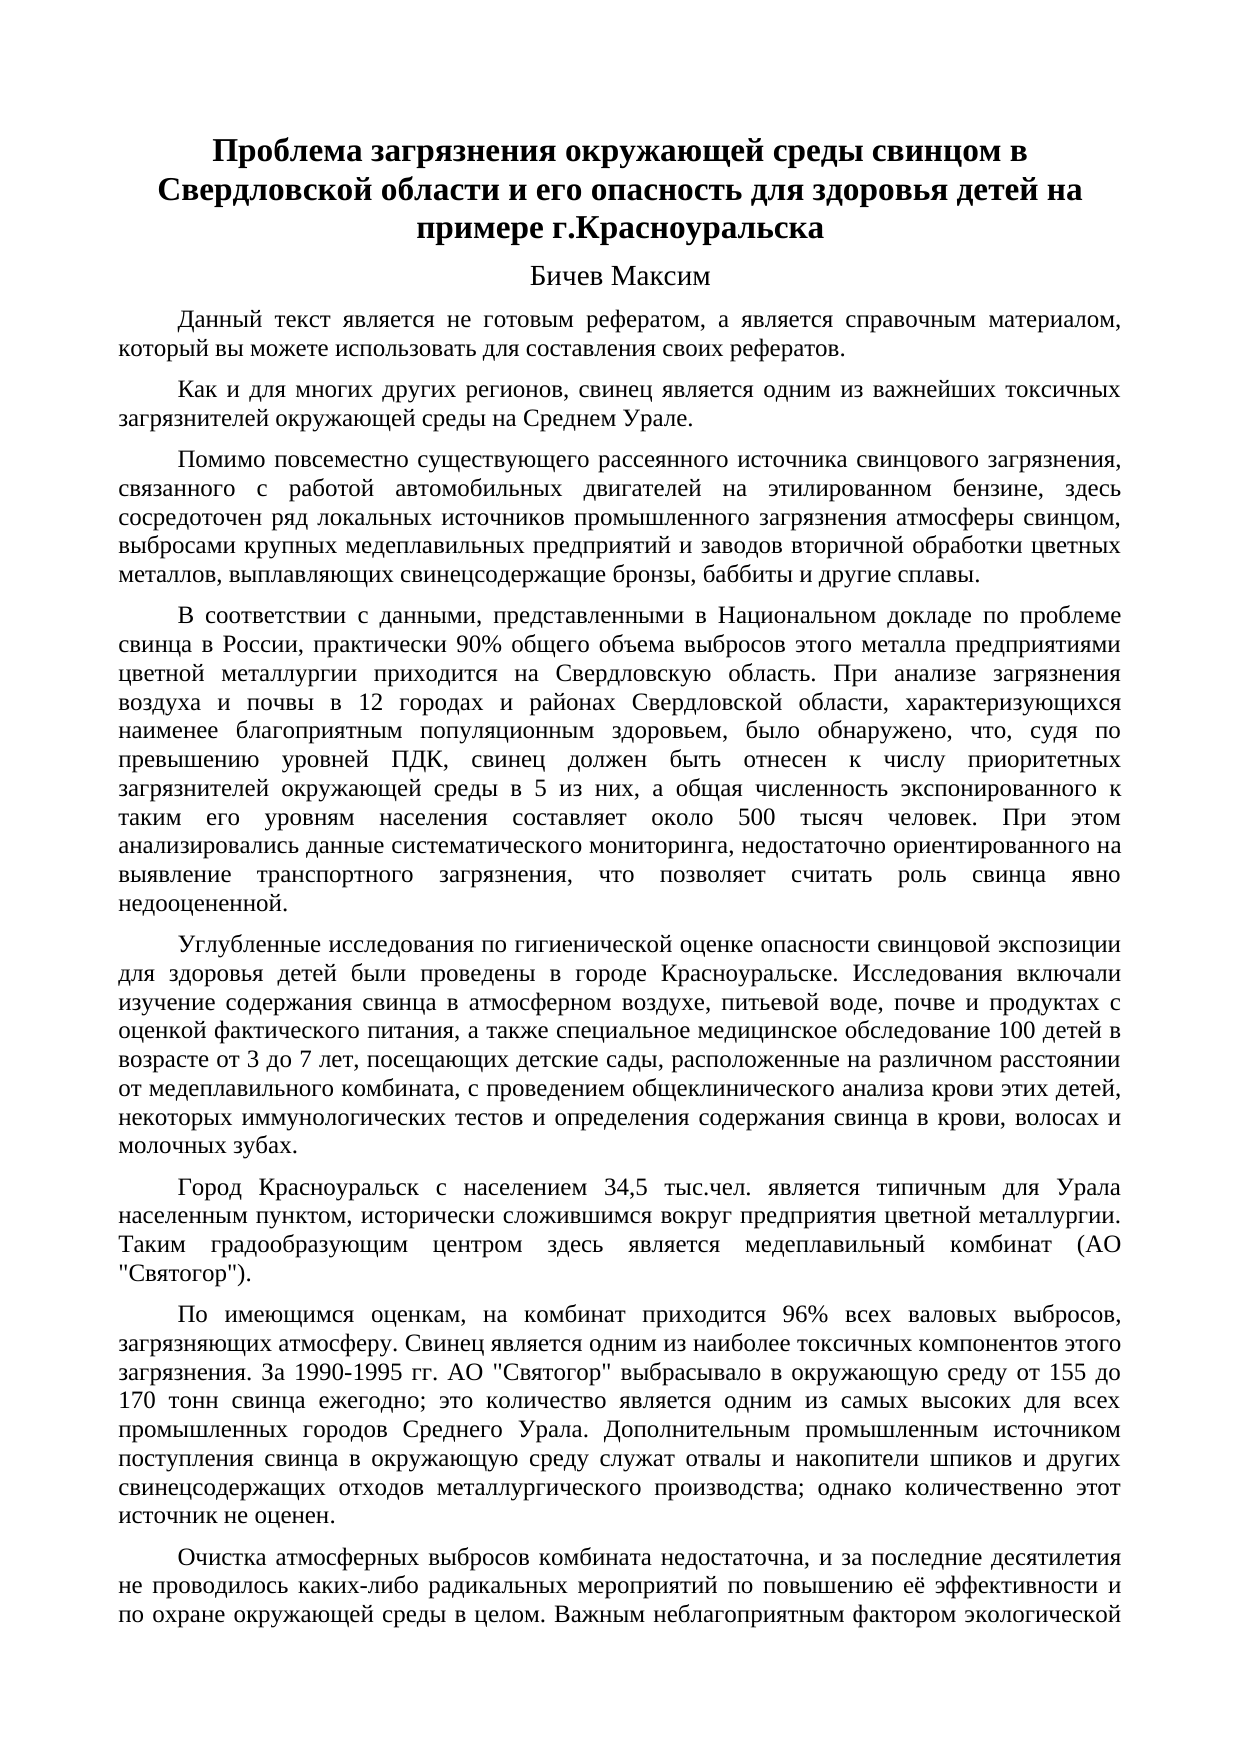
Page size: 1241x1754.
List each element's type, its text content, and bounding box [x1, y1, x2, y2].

text В соответствии с данными, представленными в Национальном докладе по проблеме свинца в России, практически 90% общего объема выбросов этого металла предприятиями цветной металлургии приходится на Свердловскую область. При анализе загрязнения воздуха и почвы в 12 городах и районах Свердловской области, характеризующихся наименее благоприятным популяционным здоровьем, было обнаружено, что, судя по превышению уровней ПДК, свинец должен быть отнесен к числу приоритетных загрязнителей окружающей среды в 5 из них, а общая численность экспонированного к таким его уровням населения составляет около 500 тысяч человек. При этом анализировались данные систематического мониторинга, недостаточно ориентированного на выявление транспортного загрязнения, что позволяет считать роль свинца явно недооцененной. [118, 600, 1122, 917]
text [118, 1542, 1122, 1628]
text Углубленные исследования по гигиенической оценке опасности свинцовой экспозиции для здоровья детей были проведены в городе Красноуральске. Исследования включали изучение содержания свинца в атмосферном воздухе, питьевой воде, почве и продуктах с оценкой фактического питания, а также специальное медицинское обследование 100 детей в возрасте от 3 до 7 лет, посещающих детские сады, расположенные на различном расстоянии от медеплавильного комбината, с проведением общеклинического анализа крови этих детей, некоторых иммунологических тестов и определения содержания свинца в крови, волосах и молочных зубах. [118, 929, 1122, 1159]
text Проблема загрязнения окружающей среды свинцом в Свердловской области и его опасность для здоровья детей на примере г.Красноуральска [118, 131, 1122, 246]
text Город Красноуральск с населением 34,5 тыс.чел. является типичным для Урала населенным пунктом, исторически сложившимся вокруг предприятия цветной металлургии. Таким градообразующим центром здесь является медеплавильный комбинат (АО "Святогор"). [118, 1172, 1122, 1287]
text Помимо повсеместно существующего рассеянного источника свинцового загрязнения, связанного с работой автомобильных двигателей на этилированном бензине, здесь сосредоточен ряд локальных источников промышленного загрязнения атмосферы свинцом, выбросами крупных медеплавильных предприятий и заводов вторичной обработки цветных металлов, выплавляющих свинецсодержащие бронзы, баббиты и другие сплавы. [118, 444, 1122, 588]
text Данный текст является не готовым рефератом, а является справочным материалом, который вы можете использовать для составления своих рефератов. [118, 304, 1122, 362]
text По имеющимся оценкам, на комбинат приходится 96% всех валовых выбросов, загрязняющих атмосферу. Свинец является одним из наиболее токсичных компонентов этого загрязнения. За 1990-1995 гг. АО "Святогор" выбрасывало в окружающую среду от 155 до 170 тонн свинца ежегодно; это количество является одним из самых высоких для всех промышленных городов Среднего Урала. Дополнительным промышленным источником поступления свинца в окружающую среду служат отвалы и накопители шпиков и других свинецсодержащих отходов металлургического производства; однако количественно этот источник не оценен. [118, 1299, 1122, 1529]
text Бичев Максим [118, 258, 1122, 292]
text Как и для многих других регионов, свинец является одним из важнейших токсичных загрязнителей окружающей среды на Среднем Урале. [118, 374, 1122, 432]
